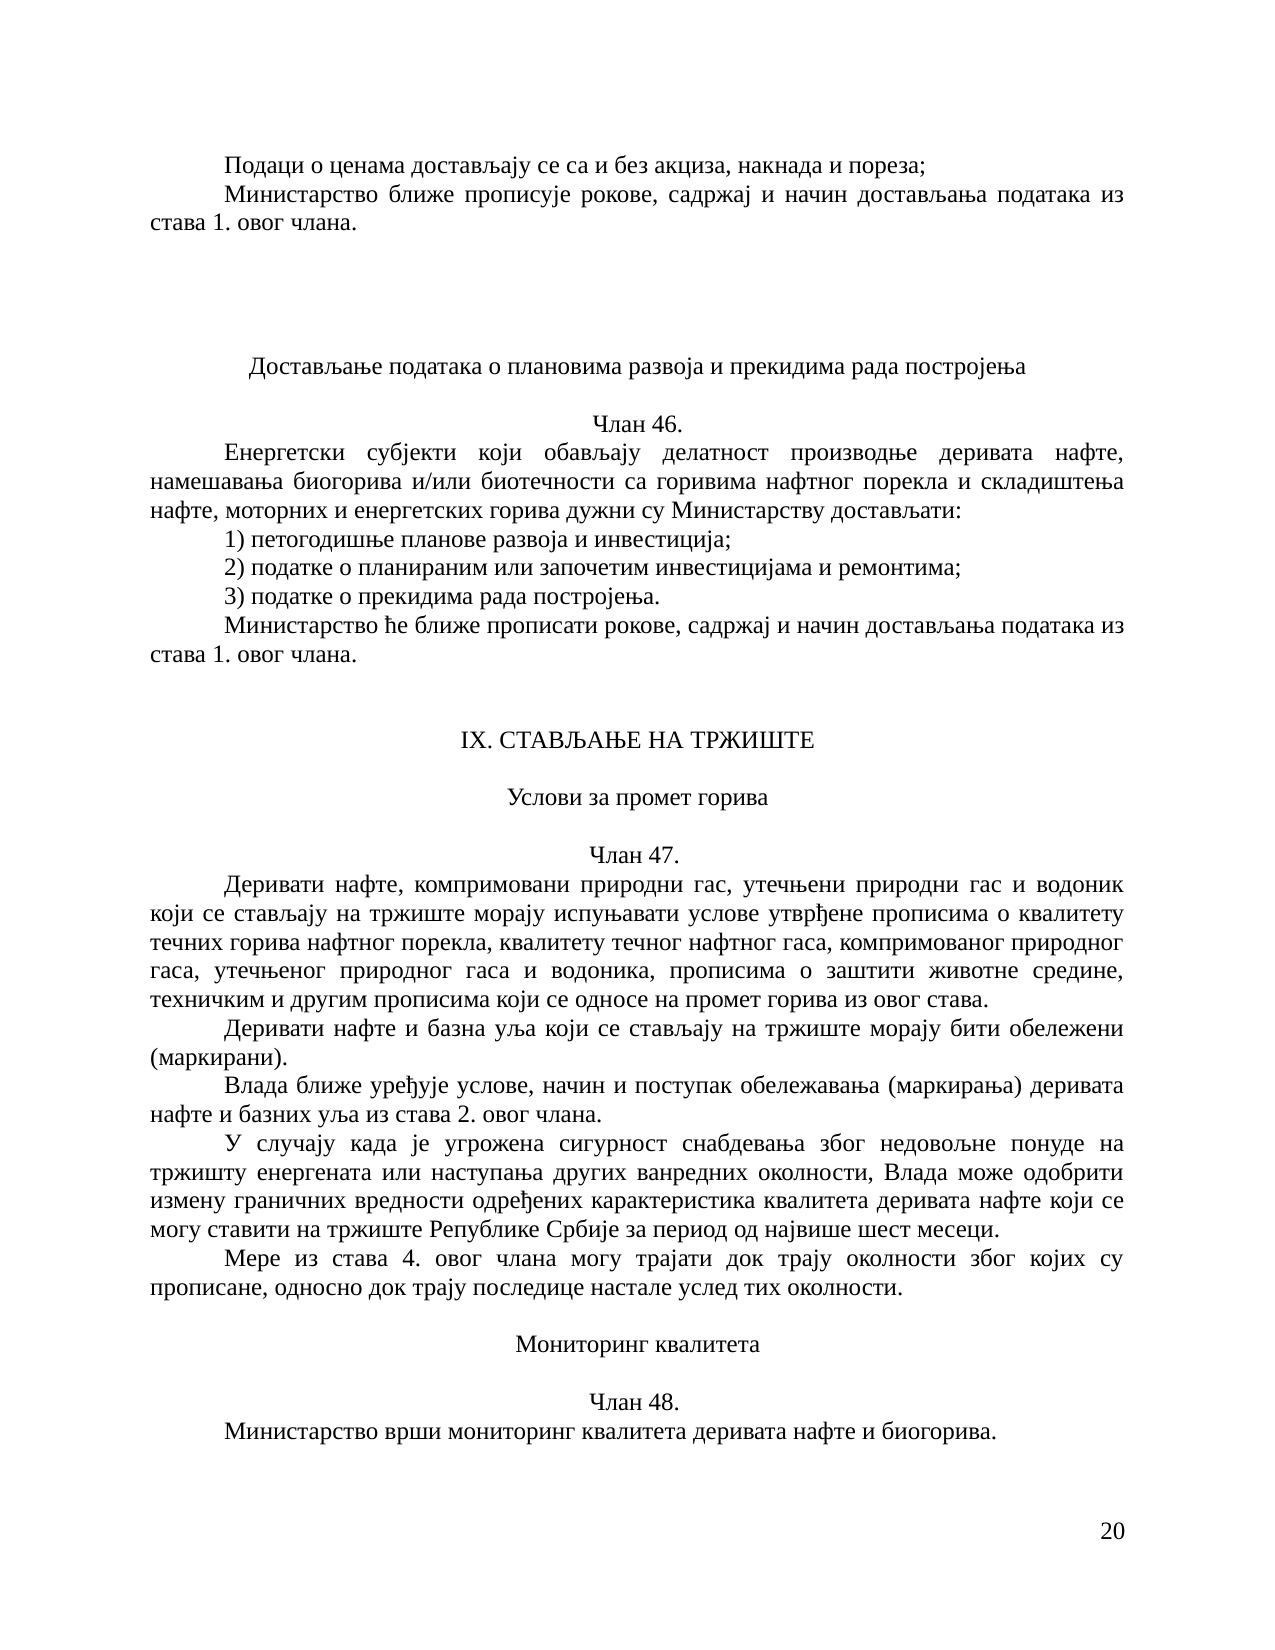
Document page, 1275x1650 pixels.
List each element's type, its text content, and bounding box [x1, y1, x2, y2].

list Мониторинг квалитета [150, 1329, 1125, 1358]
list Мере из става 4. овог члана могу трајати док трају околности због којих су прописане, односно док трају последице настале услед тих околности. [150, 1243, 1125, 1301]
list Министарство врши мониторинг квалитета деривата нафте и биогорива. [150, 1416, 1125, 1445]
list Члан 48. ﻿ [150, 1387, 1125, 1416]
list Енергетски субјекти који обављају делатност производње деривата нафте, намешавања биогорива и/или биотечности са горивима нафтног порекла и складиштења нафте, моторних и енергетских горива дужни су Министарству достављати: [150, 437, 1125, 524]
list Услови за промет горива [150, 782, 1125, 811]
list Подаци о ценама достављају се са и без акциза, накнада и пореза; [150, 150, 1125, 179]
list Министарство ближе прописује рокове, садржај и начин достављања података из става 1. овог члана. [150, 179, 1125, 236]
list Члан 47. ﻿ [150, 840, 1125, 869]
list 1) петогодишње планове развоја и инвестиција; [150, 524, 1125, 552]
list IX. СТАВЉАЊЕ НА ТРЖИШТЕ [150, 725, 1125, 754]
list Влада ближе уређује услове, начин и поступак обележавања (маркирања) деривата нафте и базних уља из става 2. овог члана. [150, 1071, 1125, 1128]
list 3) податке о прекидима рада постројења. [150, 581, 1125, 610]
list Деривати нафте и базна уља који се стављају на тржиште морају бити обележени (маркирани). [150, 1013, 1125, 1071]
list Члан 46. [150, 409, 1125, 437]
list 2) податке о планираним или започетим инвестицијама и ремонтима; [150, 552, 1125, 581]
list Достављање података о плановима развоја и прекидима рада постројења [150, 351, 1125, 380]
list Министарство ће ближе прописати рокове, садржај и начин достављања података из става 1. овог члана. [150, 610, 1125, 667]
list Деривати нафте, компримовани природни гас, утечњени природни гас и водоник који се стављају на тржиште морају испуњавати услове утврђене прописима о квалитету течних горива нафтног порекла, квалитету течног нафтног гаса, компримованог природног гаса, утечњеног природног гаса и водоника, прописима о заштити животне средине, техничким и другим прописима који се односе на промет горива из овог става. [150, 869, 1125, 1013]
list У случају када је угрожена сигурност снабдевања због недовољне понуде на тржишту енергената или наступања других ванредних околности, Влада може одобрити измену граничних вредности одређених карактеристика квалитета деривата нафте који се могу ставити на тржиште Републике Србије за период од највише шест месеци. [150, 1128, 1125, 1243]
